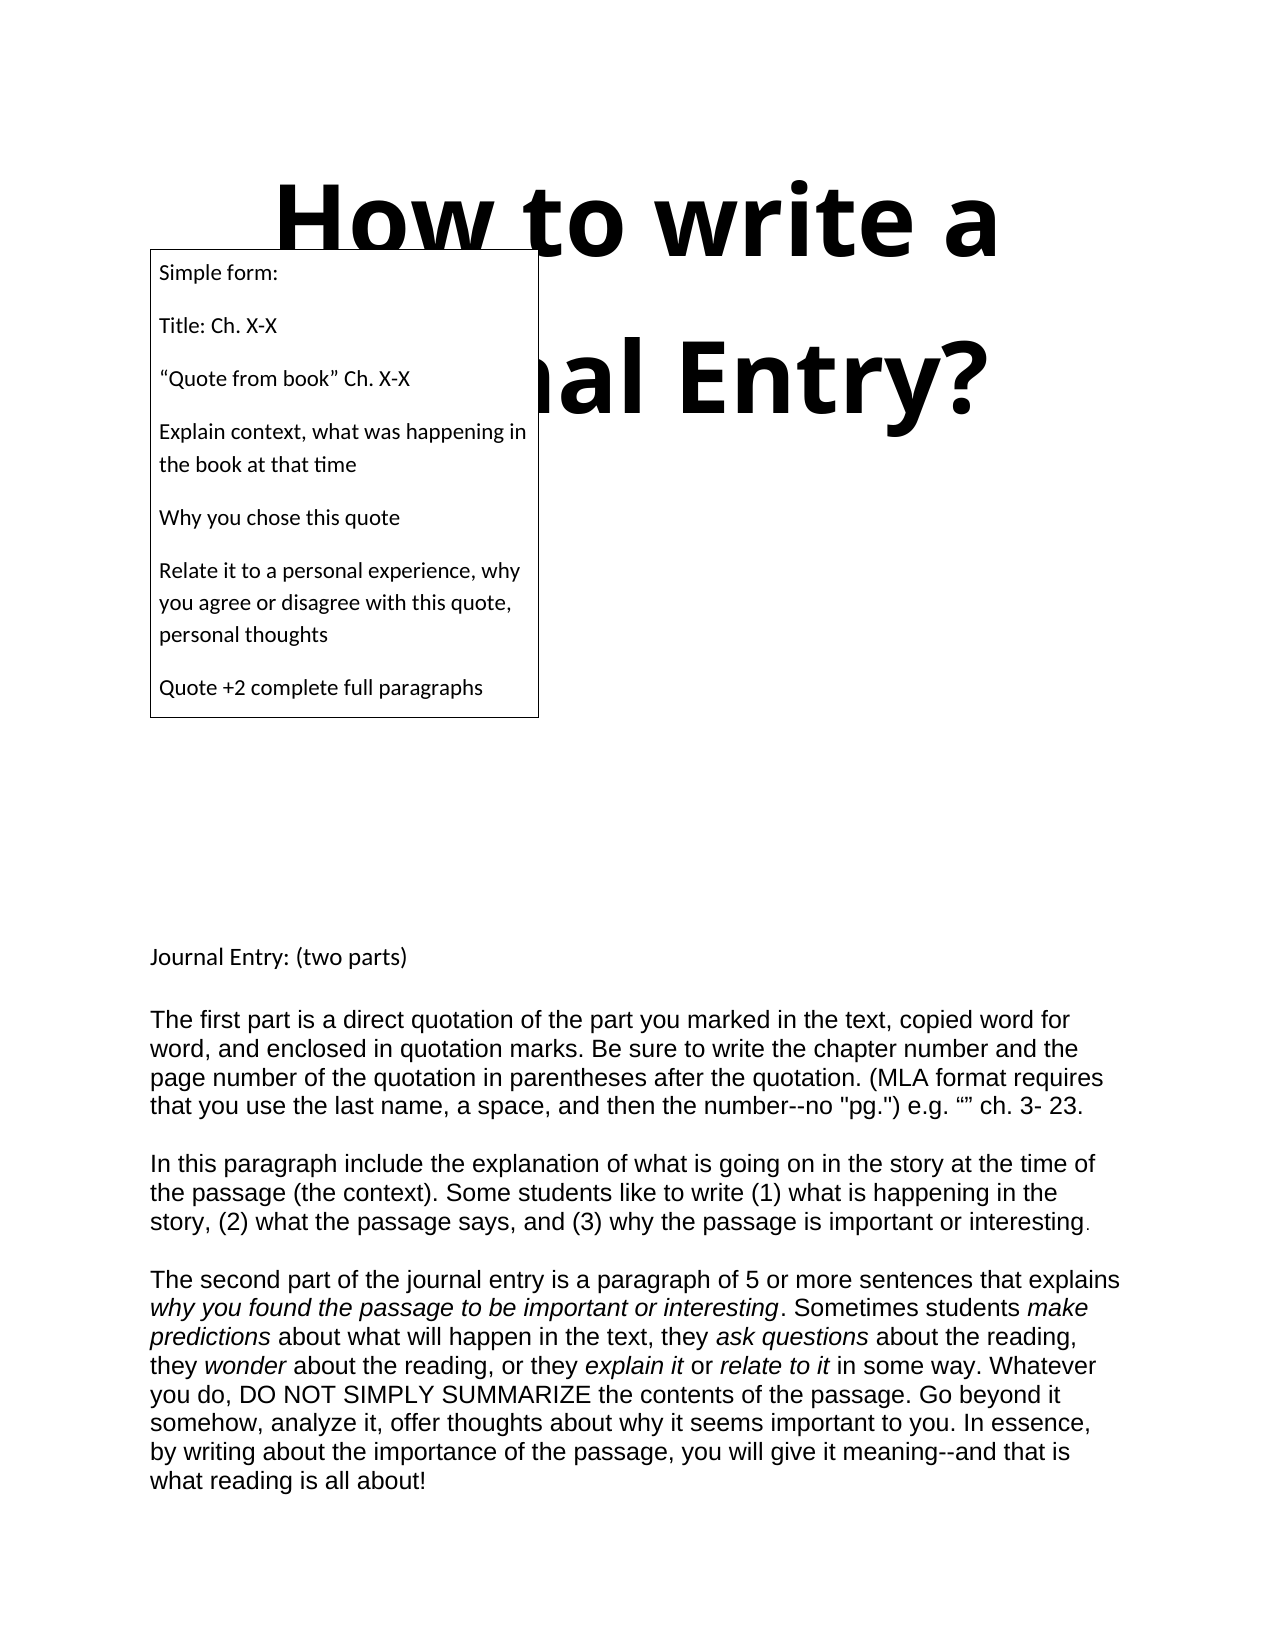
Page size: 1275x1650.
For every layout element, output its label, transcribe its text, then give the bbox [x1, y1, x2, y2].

text The second part of the journal entry is a paragraph of 5 or more sentences that explains why you found the passage to be important or interesting. Sometimes students make predictions about what will happen in the text, they ask questions about the reading, they wonder about the reading, or they explain it or relate to it in some way. Whatever you do, DO NOT SIMPLY SUMMARIZE the contents of the passage. Go beyond it somehow, analyze it, offer thoughts about why it seems important to you. In essence, by writing about the importance of the passage, you will give it meaning--and that is what reading is all about! [150, 1264, 1125, 1494]
text The first part is a direct quotation of the part you marked in the text, copied word for word, and enclosed in quotation marks. Be sure to write the chapter number and the page number of the quotation in parentheses after the quotation. (MLA format requires that you use the last name, a space, and then the number--no "pg.") e.g. “” ch. 3- 23. [150, 1005, 1125, 1120]
text In this paragraph include the explanation of what is going on in the story at the time of the passage (the context). Some students like to write (1) what is happening in the story, (2) what the passage says, and (3) why the passage is important or interesting. [150, 1149, 1125, 1235]
text Journal Entry: (two parts) [150, 941, 1125, 971]
text How to write a Journal Entry? [150, 150, 1125, 443]
